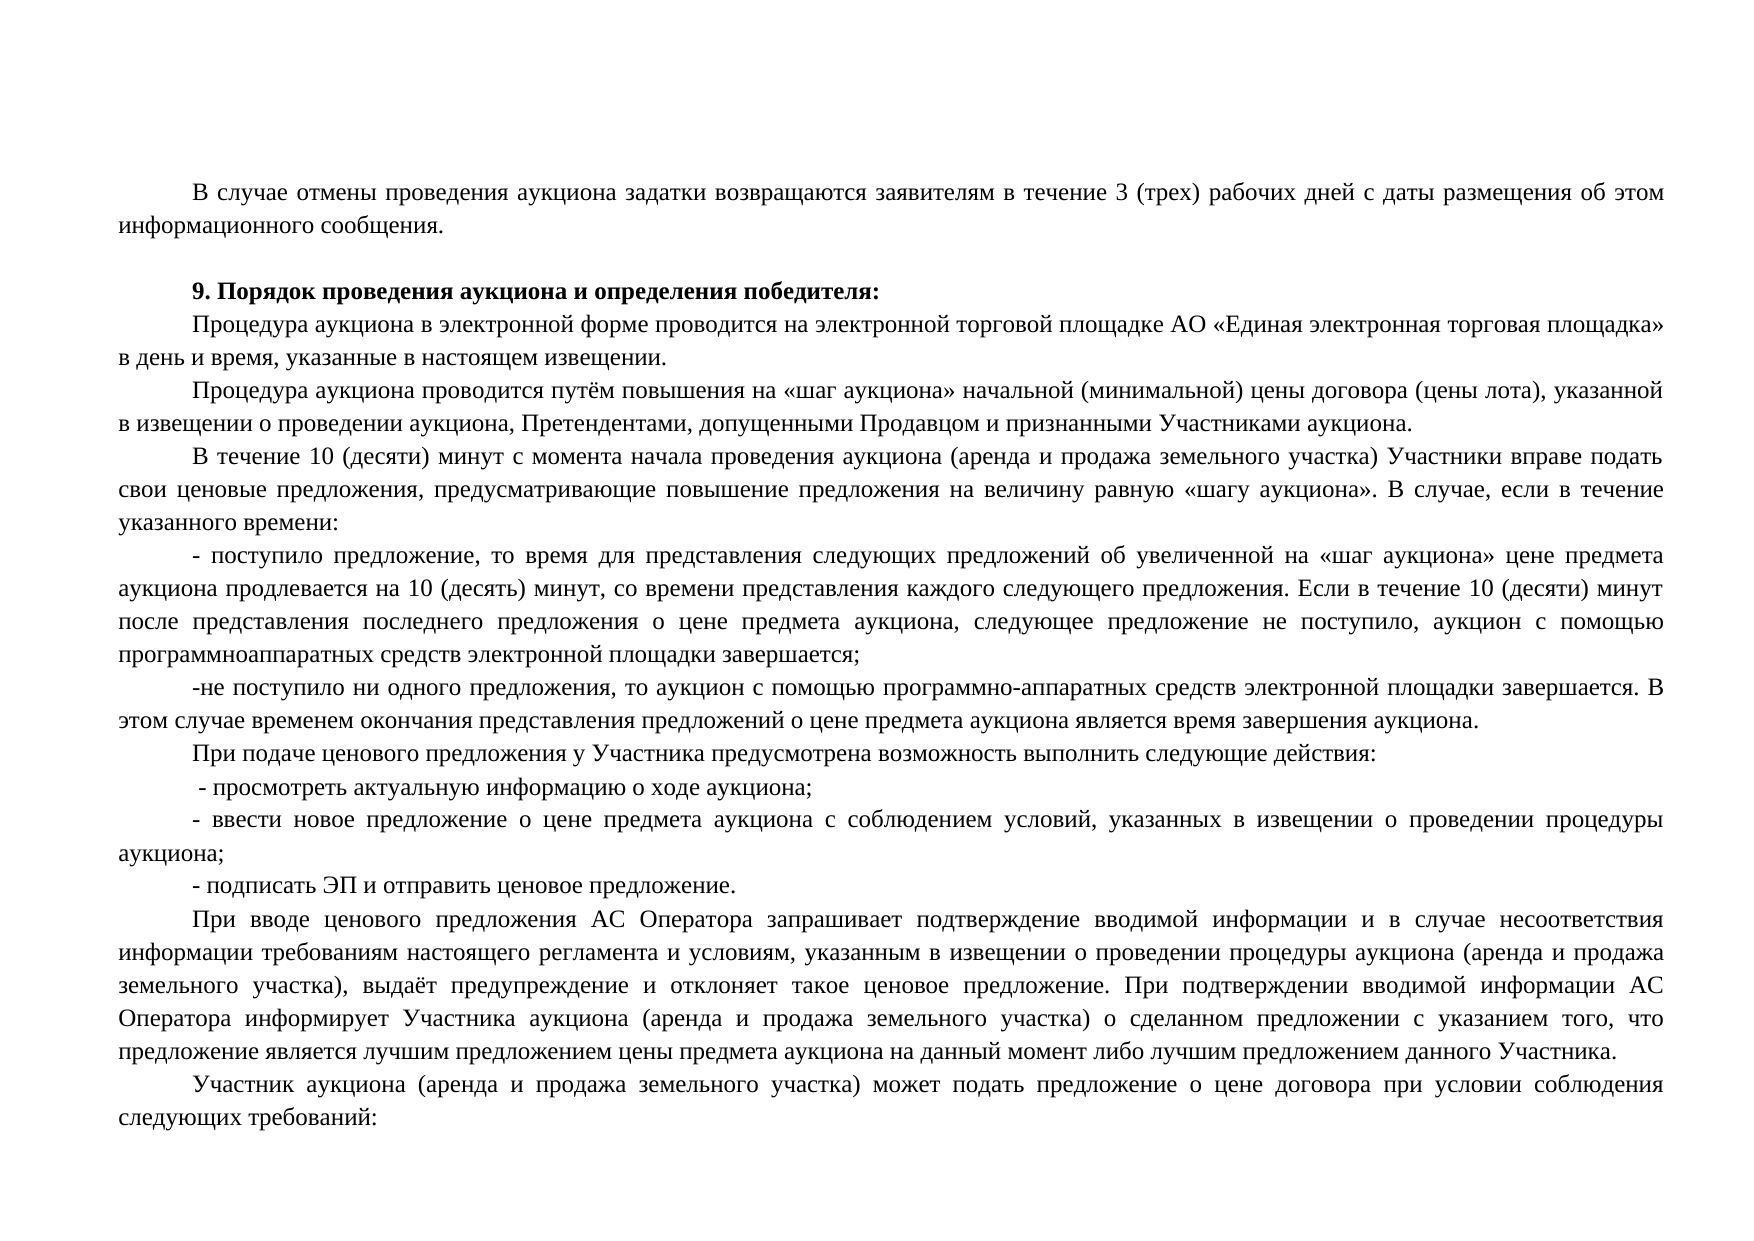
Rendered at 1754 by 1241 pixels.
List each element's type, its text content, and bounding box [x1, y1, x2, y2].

text Процедура аукциона проводится путём повышения на «шаг аукциона» начальной (минимальной) цены договора (цены лота), указанной в извещении о проведении аукциона, Претендентами, допущенными Продавцом и признанными Участниками аукциона. [118, 375, 1665, 437]
text - поступило предложение, то время для представления следующих предложений об увеличенной на «шаг аукциона» цене предмета аукциона продлевается на 10 (десять) минут, со времени представления каждого следующего предложения. Если в течение 10 (десяти) минут после представления последнего предложения о цене предмета аукциона, следующее предложение не поступило, аукцион с помощью программноаппаратных средств электронной площадки завершается; [118, 540, 1665, 668]
text При подаче ценового предложения у Участника предусмотрена возможность выполнить следующие действия: [118, 738, 1665, 767]
text При вводе ценового предложения АС Оператора запрашивает подтверждение вводимой информации и в случае несоответствия информации требованиям настоящего регламента и условиям, указанным в извещении о проведении процедуры аукциона (аренда и продажа земельного участка), выдаёт предупреждение и отклоняет такое ценовое предложение. При подтверждении вводимой информации АС Оператора информирует Участника аукциона (аренда и продажа земельного участка) о сделанном предложении с указанием того, что предложение является лучшим предложением цены предмета аукциона на данный момент либо лучшим предложением данного Участника. [118, 904, 1665, 1064]
text - просмотреть актуальную информацию о ходе аукциона; [118, 772, 1665, 800]
text В течение 10 (десяти) минут с момента начала проведения аукциона (аренда и продажа земельного участка) Участники вправе подать свои ценовые предложения, предусматривающие повышение предложения на величину равную «шагу аукциона». В случае, если в течение указанного времени: [118, 441, 1665, 536]
text -не поступило ни одного предложения, то аукцион с помощью программно-аппаратных средств электронной площадки завершается. В этом случае временем окончания представления предложений о цене предмета аукциона является время завершения аукциона. [118, 672, 1665, 734]
text - подписать ЭП и отправить ценовое предложение. [118, 871, 1665, 899]
text В случае отмены проведения аукциона задатки возвращаются заявителям в течение 3 (трех) рабочих дней с даты размещения об этом информационного сообщения. [118, 177, 1665, 239]
text 9. Порядок проведения аукциона и определения победителя: [118, 276, 1665, 305]
text - ввести новое предложение о цене предмета аукциона с соблюдением условий, указанных в извещении о проведении процедуры аукциона; [118, 804, 1665, 866]
text Участник аукциона (аренда и продажа земельного участка) может подать предложение о цене договора при условии соблюдения следующих требований: [118, 1069, 1665, 1131]
text Процедура аукциона в электронной форме проводится на электронной торговой площадке АО «Единая электронная торговая площадка» в день и время, указанные в настоящем извещении. [118, 309, 1665, 371]
